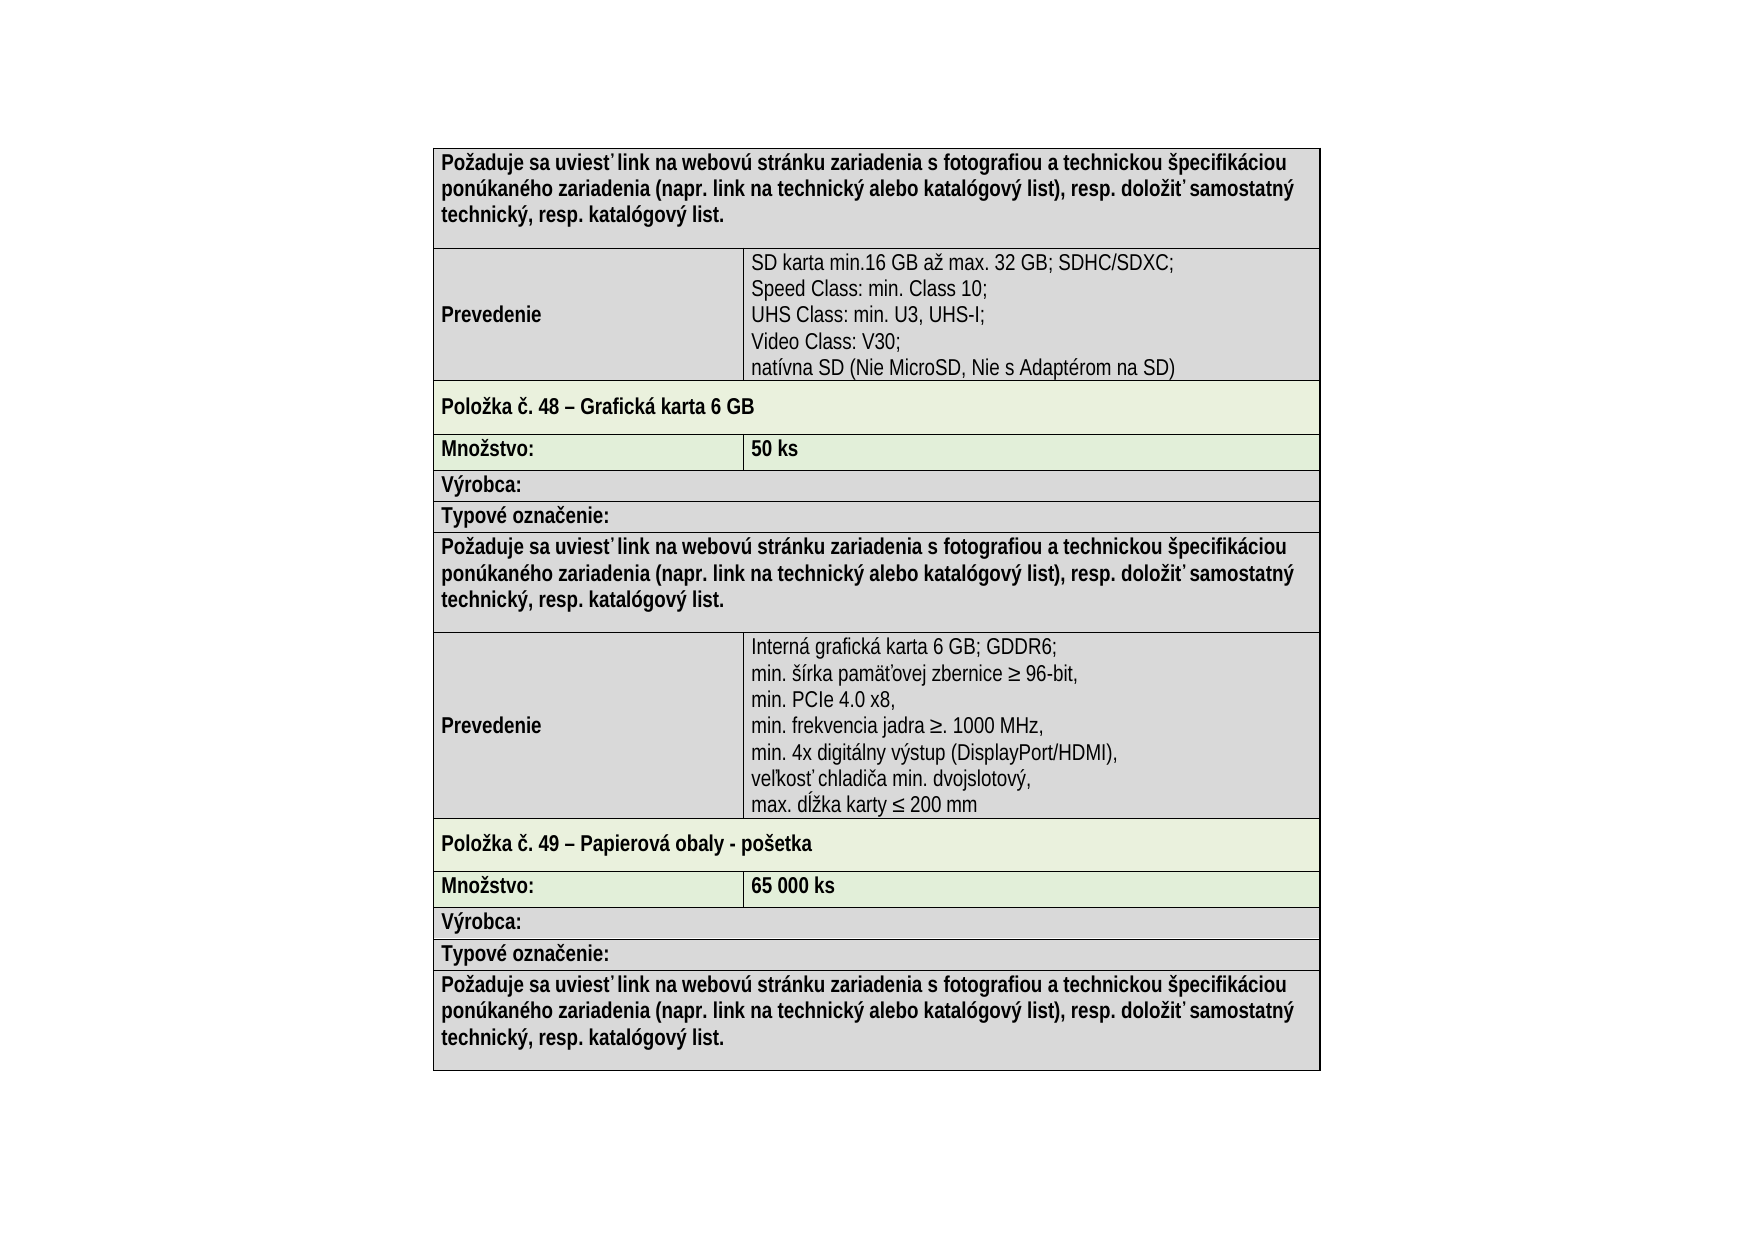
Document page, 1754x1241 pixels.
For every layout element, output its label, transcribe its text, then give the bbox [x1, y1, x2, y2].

table_cell Výrobca: [434, 908, 1319, 938]
table_cell Množstvo: [434, 872, 743, 907]
table_cell SD karta min.16 GB až max. 32 GB; SDHC/SDXC; Speed Class: min. Class 10; UHS Class: min. U3, UHS-I; Video Class: V30; natívna SD (Nie MicroSD, Nie s Adaptérom na SD) [744, 249, 1319, 380]
table_cell Položka č. 49 – Papierová obaly - pošetka [434, 819, 1319, 871]
table_cell Typové označenie: [434, 940, 1319, 970]
table_cell 50 ks [744, 435, 1319, 470]
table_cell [434, 971, 1319, 1070]
table_cell Položka č. 48 – Grafická karta 6 GB [434, 381, 1319, 434]
table_cell Výrobca: [434, 471, 1319, 501]
table_cell Množstvo: [434, 435, 743, 470]
table_cell Prevedenie [434, 249, 743, 380]
table_cell Interná grafická karta 6 GB; GDDR6; min. šírka pamäťovej zbernice ≥ 96-bit, min. PCIe 4.0 x8, min. frekvencia jadra ≥. 1000 MHz, min. 4x digitálny výstup (DisplayPort/HDMI), veľkosť chladiča min. dvojslotový, max. dĺžka karty ≤ 200 mm [744, 633, 1319, 818]
table_cell 65 000 ks [744, 872, 1319, 907]
table_cell Typové označenie: [434, 502, 1319, 532]
table_cell Prevedenie [434, 633, 743, 818]
